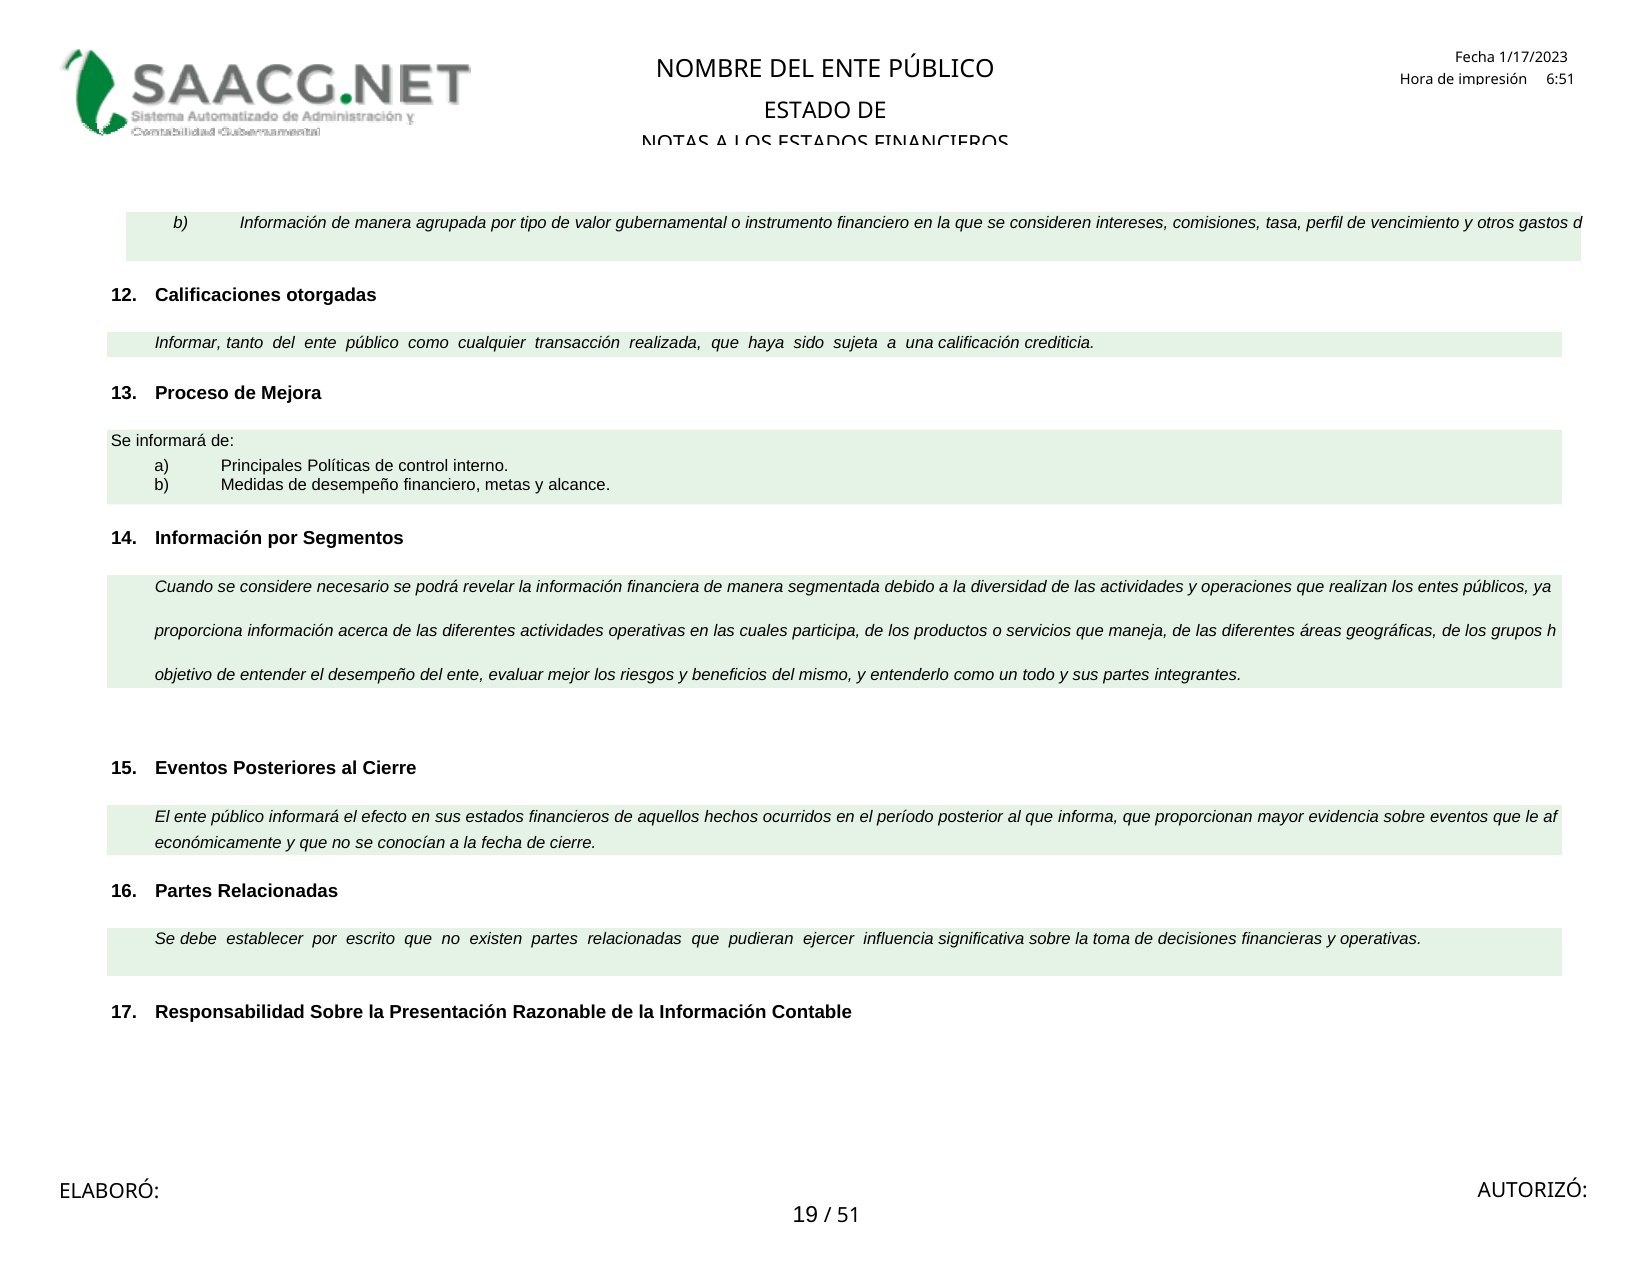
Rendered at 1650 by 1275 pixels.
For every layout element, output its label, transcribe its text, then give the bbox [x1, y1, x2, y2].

list Responsabilidad Sobre la Presentación Razonable de la Información Contable [111, 1001, 1596, 1022]
list Eventos Posteriores al Cierre [111, 757, 1596, 779]
subtitle Calificaciones otorgadas [111, 284, 1596, 306]
picture [59, 49, 471, 136]
subtitle Información por Segmentos [111, 527, 1596, 549]
subtitle Partes Relacionadas [111, 879, 1596, 901]
list Proceso de Mejora [111, 382, 1596, 403]
